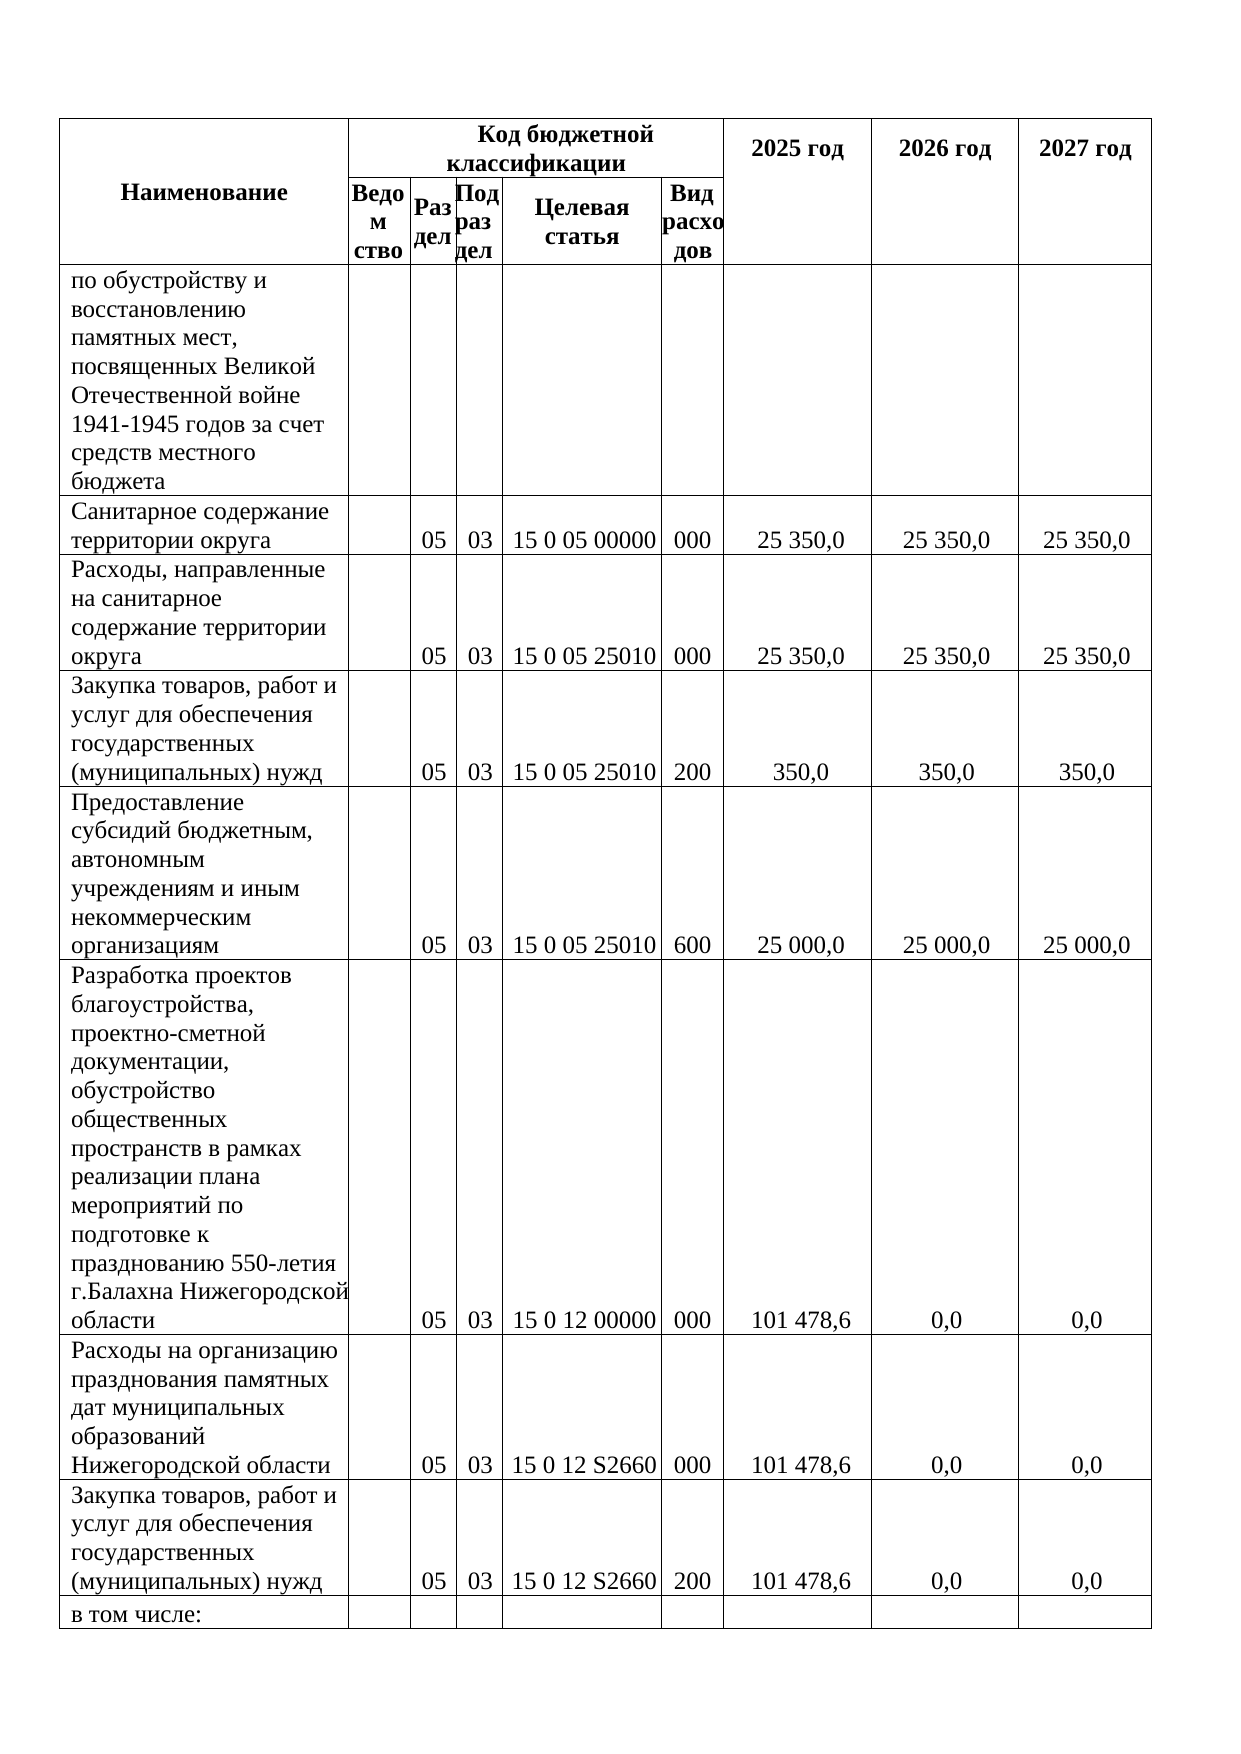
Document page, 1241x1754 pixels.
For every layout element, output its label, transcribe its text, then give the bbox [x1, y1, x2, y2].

table_header Код бюджетной классификации [349, 119, 723, 177]
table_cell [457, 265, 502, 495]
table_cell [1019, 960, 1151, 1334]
table_header 2027 год [1019, 119, 1151, 177]
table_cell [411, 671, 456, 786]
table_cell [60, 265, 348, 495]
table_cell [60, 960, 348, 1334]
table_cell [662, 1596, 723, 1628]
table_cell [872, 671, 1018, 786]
table_header Наименование [60, 119, 348, 264]
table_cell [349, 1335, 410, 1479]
table_cell Раз дел [411, 178, 456, 264]
table_header 2025 год [724, 119, 871, 177]
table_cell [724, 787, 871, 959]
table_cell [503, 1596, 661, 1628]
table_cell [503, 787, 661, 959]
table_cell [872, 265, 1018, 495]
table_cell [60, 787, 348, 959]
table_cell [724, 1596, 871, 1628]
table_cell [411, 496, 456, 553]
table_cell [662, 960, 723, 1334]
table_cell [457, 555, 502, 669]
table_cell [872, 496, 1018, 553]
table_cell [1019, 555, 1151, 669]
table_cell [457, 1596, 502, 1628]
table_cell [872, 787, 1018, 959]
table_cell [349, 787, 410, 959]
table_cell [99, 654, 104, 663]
table_cell [872, 177, 1018, 264]
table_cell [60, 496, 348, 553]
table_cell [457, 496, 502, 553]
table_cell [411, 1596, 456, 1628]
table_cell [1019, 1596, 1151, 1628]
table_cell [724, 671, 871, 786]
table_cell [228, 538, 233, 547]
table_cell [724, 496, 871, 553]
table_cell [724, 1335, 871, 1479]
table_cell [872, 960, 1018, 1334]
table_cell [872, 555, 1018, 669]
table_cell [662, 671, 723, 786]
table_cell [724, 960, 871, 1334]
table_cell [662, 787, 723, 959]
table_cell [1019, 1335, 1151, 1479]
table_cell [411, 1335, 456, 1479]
table_cell Под раз дел [457, 178, 502, 264]
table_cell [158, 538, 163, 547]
table_cell Вид расходов [662, 178, 723, 264]
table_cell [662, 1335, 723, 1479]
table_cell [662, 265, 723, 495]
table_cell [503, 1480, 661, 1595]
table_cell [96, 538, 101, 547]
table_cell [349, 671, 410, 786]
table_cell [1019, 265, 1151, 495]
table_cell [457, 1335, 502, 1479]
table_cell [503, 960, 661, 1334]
table_cell Ведом ство [349, 178, 410, 264]
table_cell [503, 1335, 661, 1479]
table_cell [1019, 177, 1151, 264]
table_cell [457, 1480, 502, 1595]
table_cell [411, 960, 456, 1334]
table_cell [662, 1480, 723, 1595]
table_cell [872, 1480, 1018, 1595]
table_cell Целевая статья [503, 178, 661, 264]
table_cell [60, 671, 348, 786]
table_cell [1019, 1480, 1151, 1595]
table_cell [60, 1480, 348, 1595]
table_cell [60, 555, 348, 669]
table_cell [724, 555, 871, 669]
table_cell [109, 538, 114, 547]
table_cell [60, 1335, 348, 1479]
table_cell [724, 177, 871, 264]
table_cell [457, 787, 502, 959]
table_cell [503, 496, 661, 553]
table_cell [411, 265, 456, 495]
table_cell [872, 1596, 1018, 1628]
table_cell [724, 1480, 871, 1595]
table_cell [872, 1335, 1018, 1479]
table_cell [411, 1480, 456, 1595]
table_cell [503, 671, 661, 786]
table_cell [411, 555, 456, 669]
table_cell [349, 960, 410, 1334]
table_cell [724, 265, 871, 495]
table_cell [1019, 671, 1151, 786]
table_header 2026 год [872, 119, 1018, 177]
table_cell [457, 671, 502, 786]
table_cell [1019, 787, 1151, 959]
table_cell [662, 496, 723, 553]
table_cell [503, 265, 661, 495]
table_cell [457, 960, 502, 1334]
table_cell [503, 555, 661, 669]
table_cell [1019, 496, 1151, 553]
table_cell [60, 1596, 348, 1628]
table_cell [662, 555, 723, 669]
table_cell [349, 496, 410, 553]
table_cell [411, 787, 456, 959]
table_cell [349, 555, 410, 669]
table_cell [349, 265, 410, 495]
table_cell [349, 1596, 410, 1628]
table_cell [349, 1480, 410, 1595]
